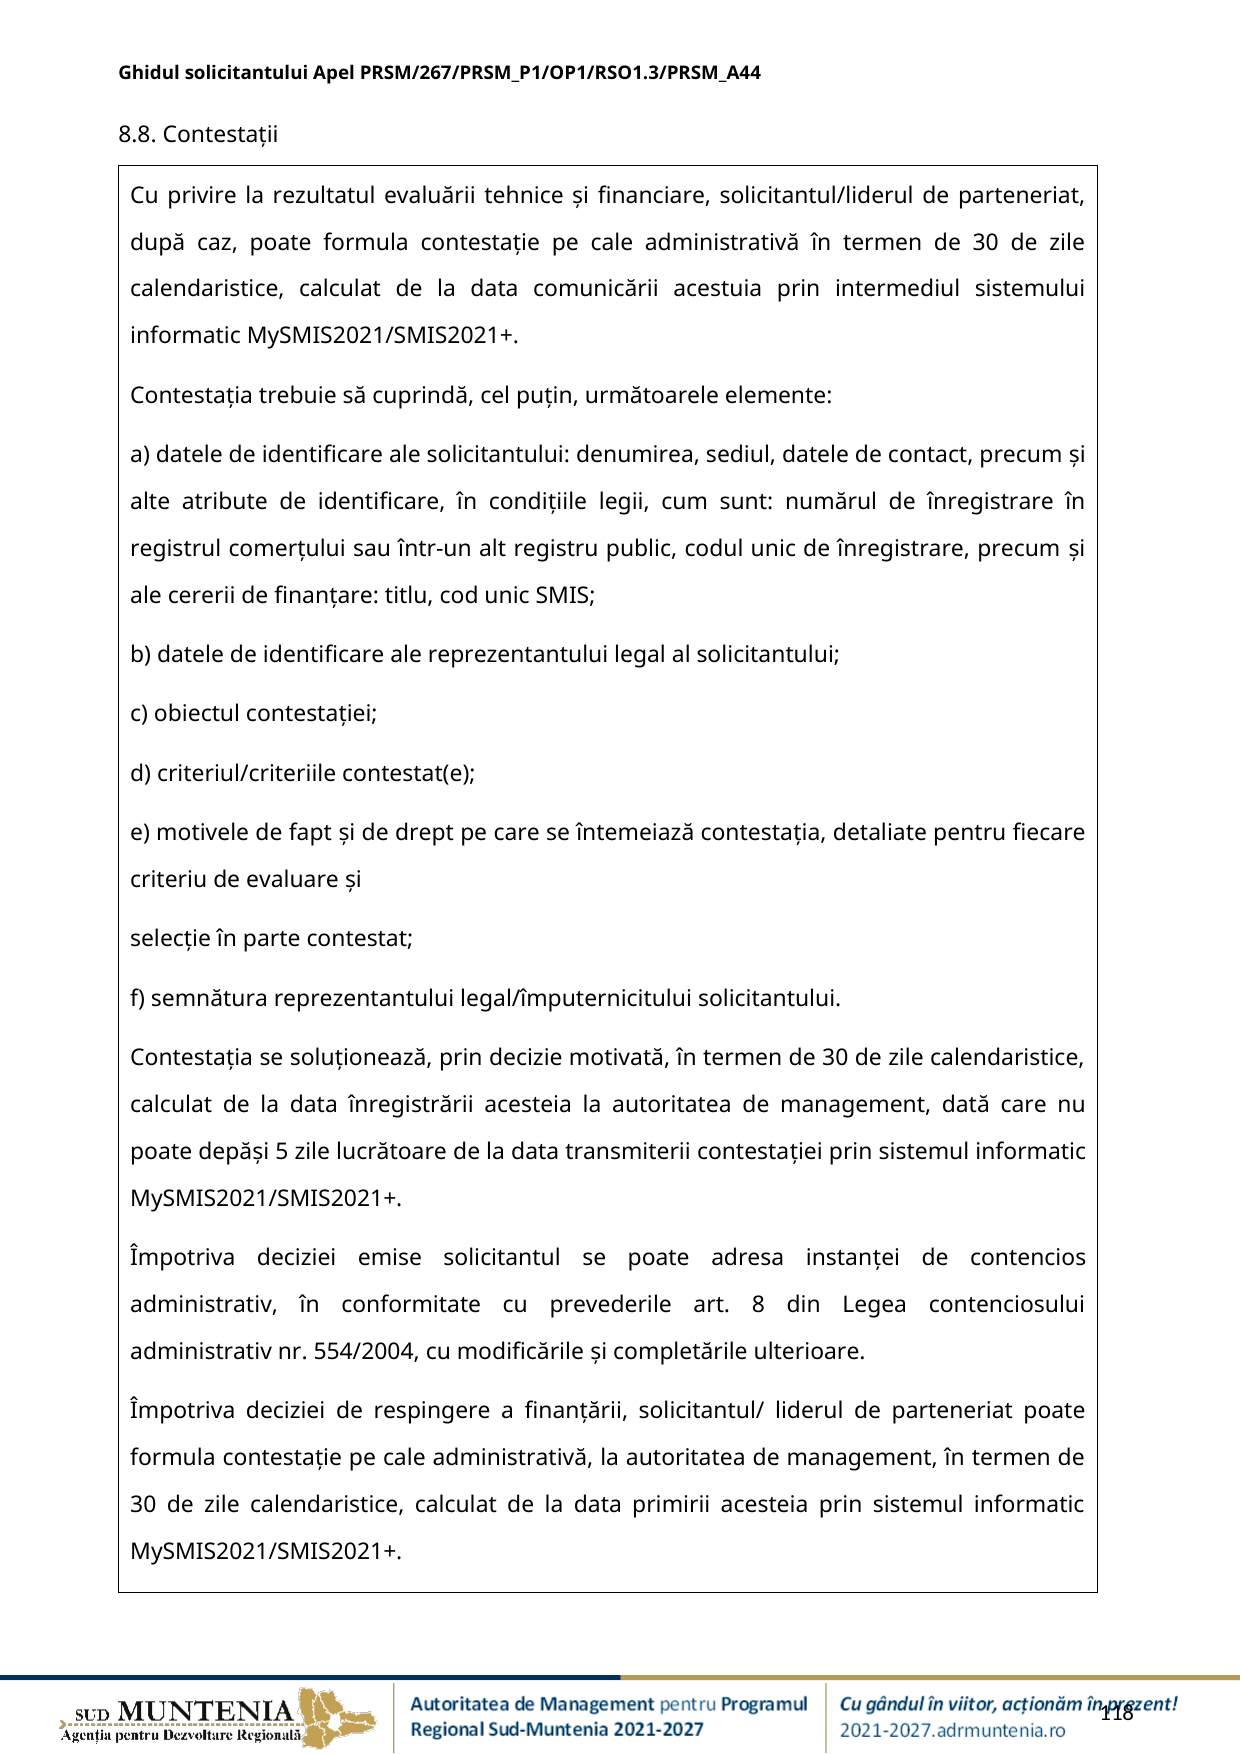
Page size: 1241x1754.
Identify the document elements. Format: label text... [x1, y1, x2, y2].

subtitle 8.8. Contestații [118, 118, 1134, 149]
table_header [119, 166, 1097, 1592]
picture [0, 1675, 1241, 1754]
